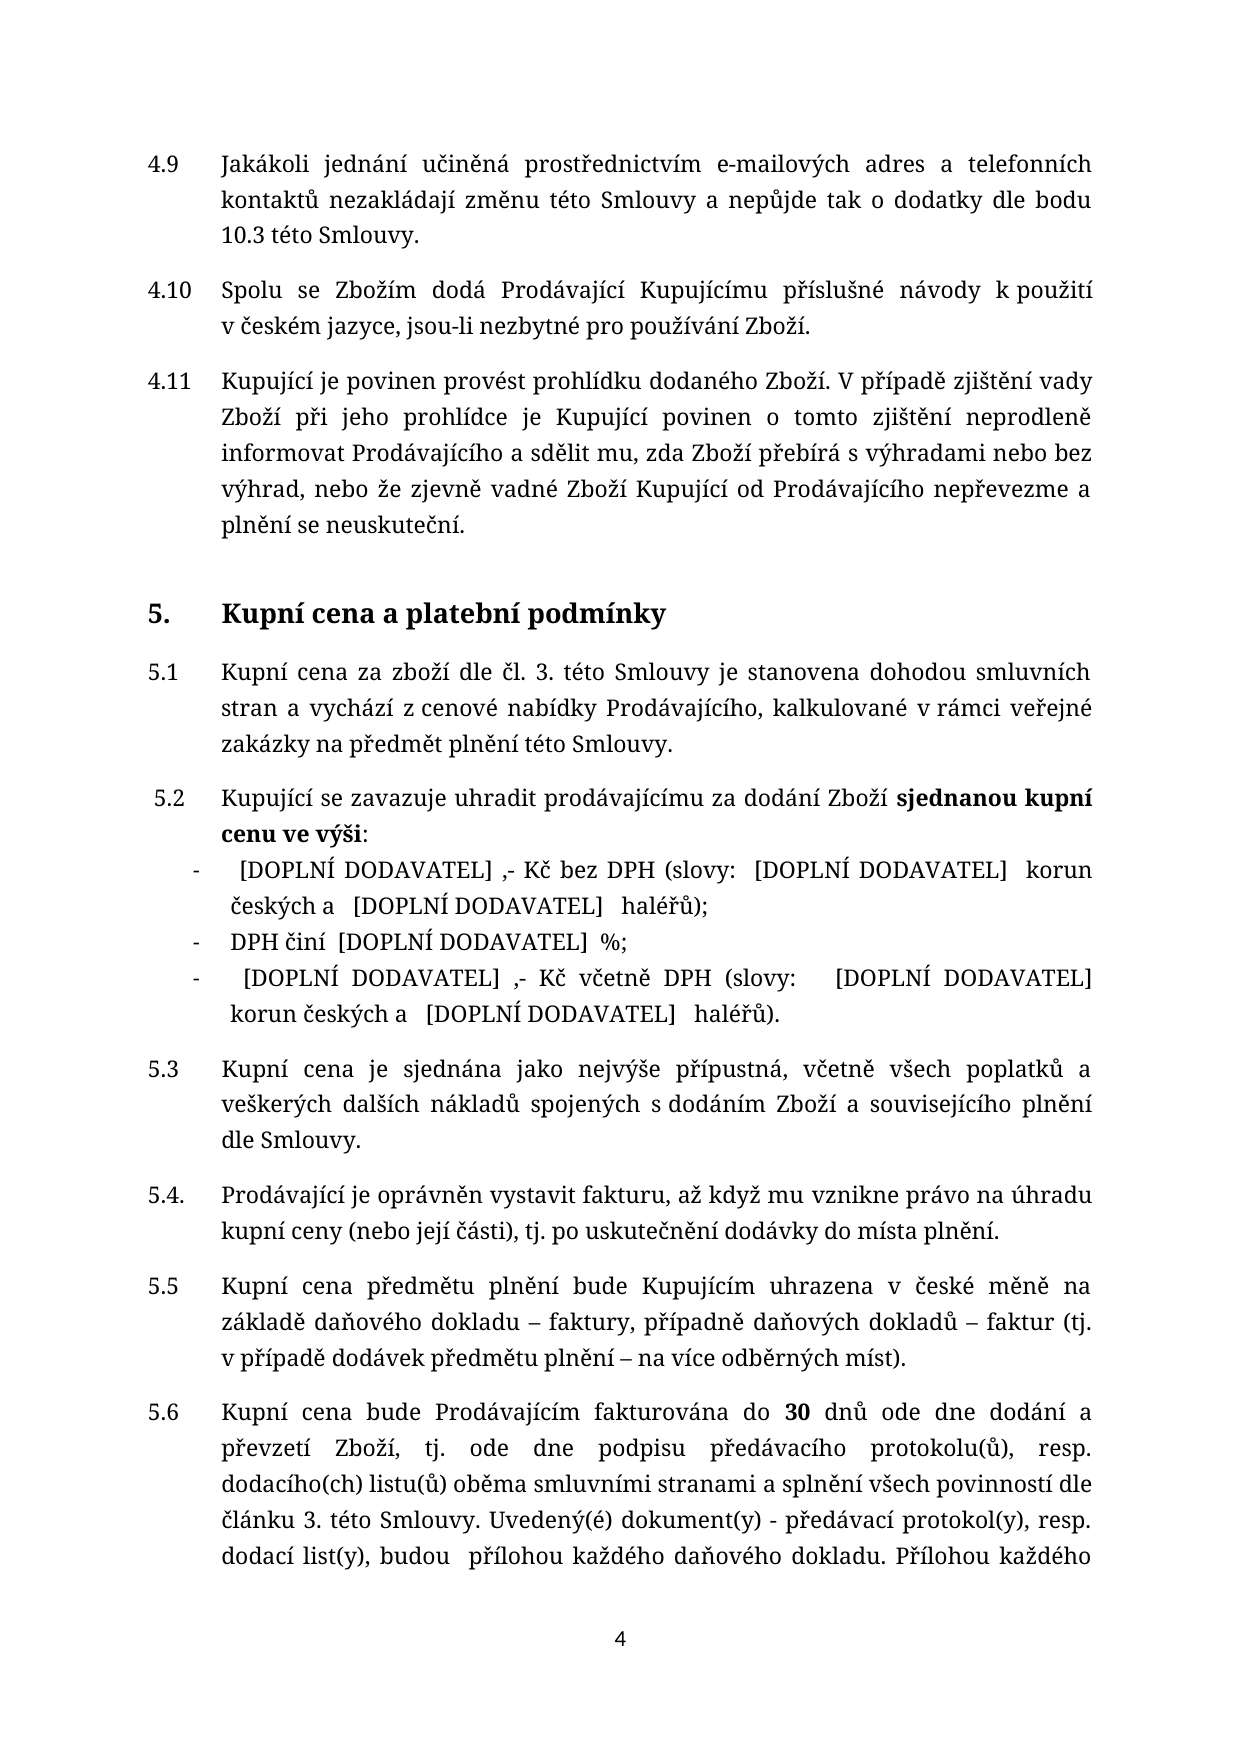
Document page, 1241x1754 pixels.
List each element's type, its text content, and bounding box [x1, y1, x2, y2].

text 4.11 Kupující je povinen provést prohlídku dodaného Zboží. V případě zjištění vady Zboží při jeho prohlídce je Kupující povinen o tomto zjištění neprodleně informovat Prodávajícího a sdělit mu, zda Zboží přebírá s výhradami nebo bez výhrad, nebo že zjevně vadné Zboží Kupující od Prodávajícího nepřevezme a plnění se neuskuteční. [148, 365, 1093, 540]
text 4.10 Spolu se Zbožím dodá Prodávající Kupujícímu příslušné návody k použití v českém jazyce, jsou-li nezbytné pro používání Zboží. [148, 274, 1093, 341]
list [DOPLNÍ DODAVATEL] ,- Kč bez DPH (slovy: [DOPLNÍ DODAVATEL] korun českých a [DOPLNÍ DODAVATEL] haléřů); [193, 854, 1093, 921]
text 5.3 Kupní cena je sjednána jako nejvýše přípustná, včetně všech poplatků a veškerých dalších nákladů spojených s dodáním Zboží a souvisejícího plnění dle Smlouvy. [148, 1052, 1093, 1156]
text 4.9 Jakákoli jednání učiněná prostřednictvím e-mailových adres a telefonních kontaktů nezakládají změnu této Smlouvy a nepůjde tak o dodatky dle bodu 10.3 této Smlouvy. [148, 148, 1093, 251]
text 5.5 Kupní cena předmětu plnění bude Kupujícím uhrazena v české měně na základě daňového dokladu – faktury, případně daňových dokladů – faktur (tj. v případě dodávek předmětu plnění – na více odběrných míst). [148, 1270, 1093, 1373]
text 5.4. Prodávající je oprávněn vystavit fakturu, až když mu vznikne právo na úhradu kupní ceny (nebo její části), tj. po uskutečnění dodávky do místa plnění. [148, 1179, 1093, 1246]
text 5. Kupní cena a platební podmínky [148, 594, 1093, 631]
list DPH činí [DOPLNÍ DODAVATEL] %; [193, 926, 1093, 957]
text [148, 1396, 1093, 1571]
text 5.2 Kupující se zavazuje uhradit prodávajícímu za dodání Zboží sjednanou kupní cenu ve výši: [148, 782, 1093, 849]
list [DOPLNÍ DODAVATEL] ,- Kč včetně DPH (slovy: [DOPLNÍ DODAVATEL] korun českých a [DOPLNÍ DODAVATEL] haléřů). [193, 962, 1093, 1029]
text 5.1 Kupní cena za zboží dle čl. 3. této Smlouvy je stanovena dohodou smluvních stran a vychází z cenové nabídky Prodávajícího, kalkulované v rámci veřejné zakázky na předmět plnění této Smlouvy. [148, 656, 1093, 759]
